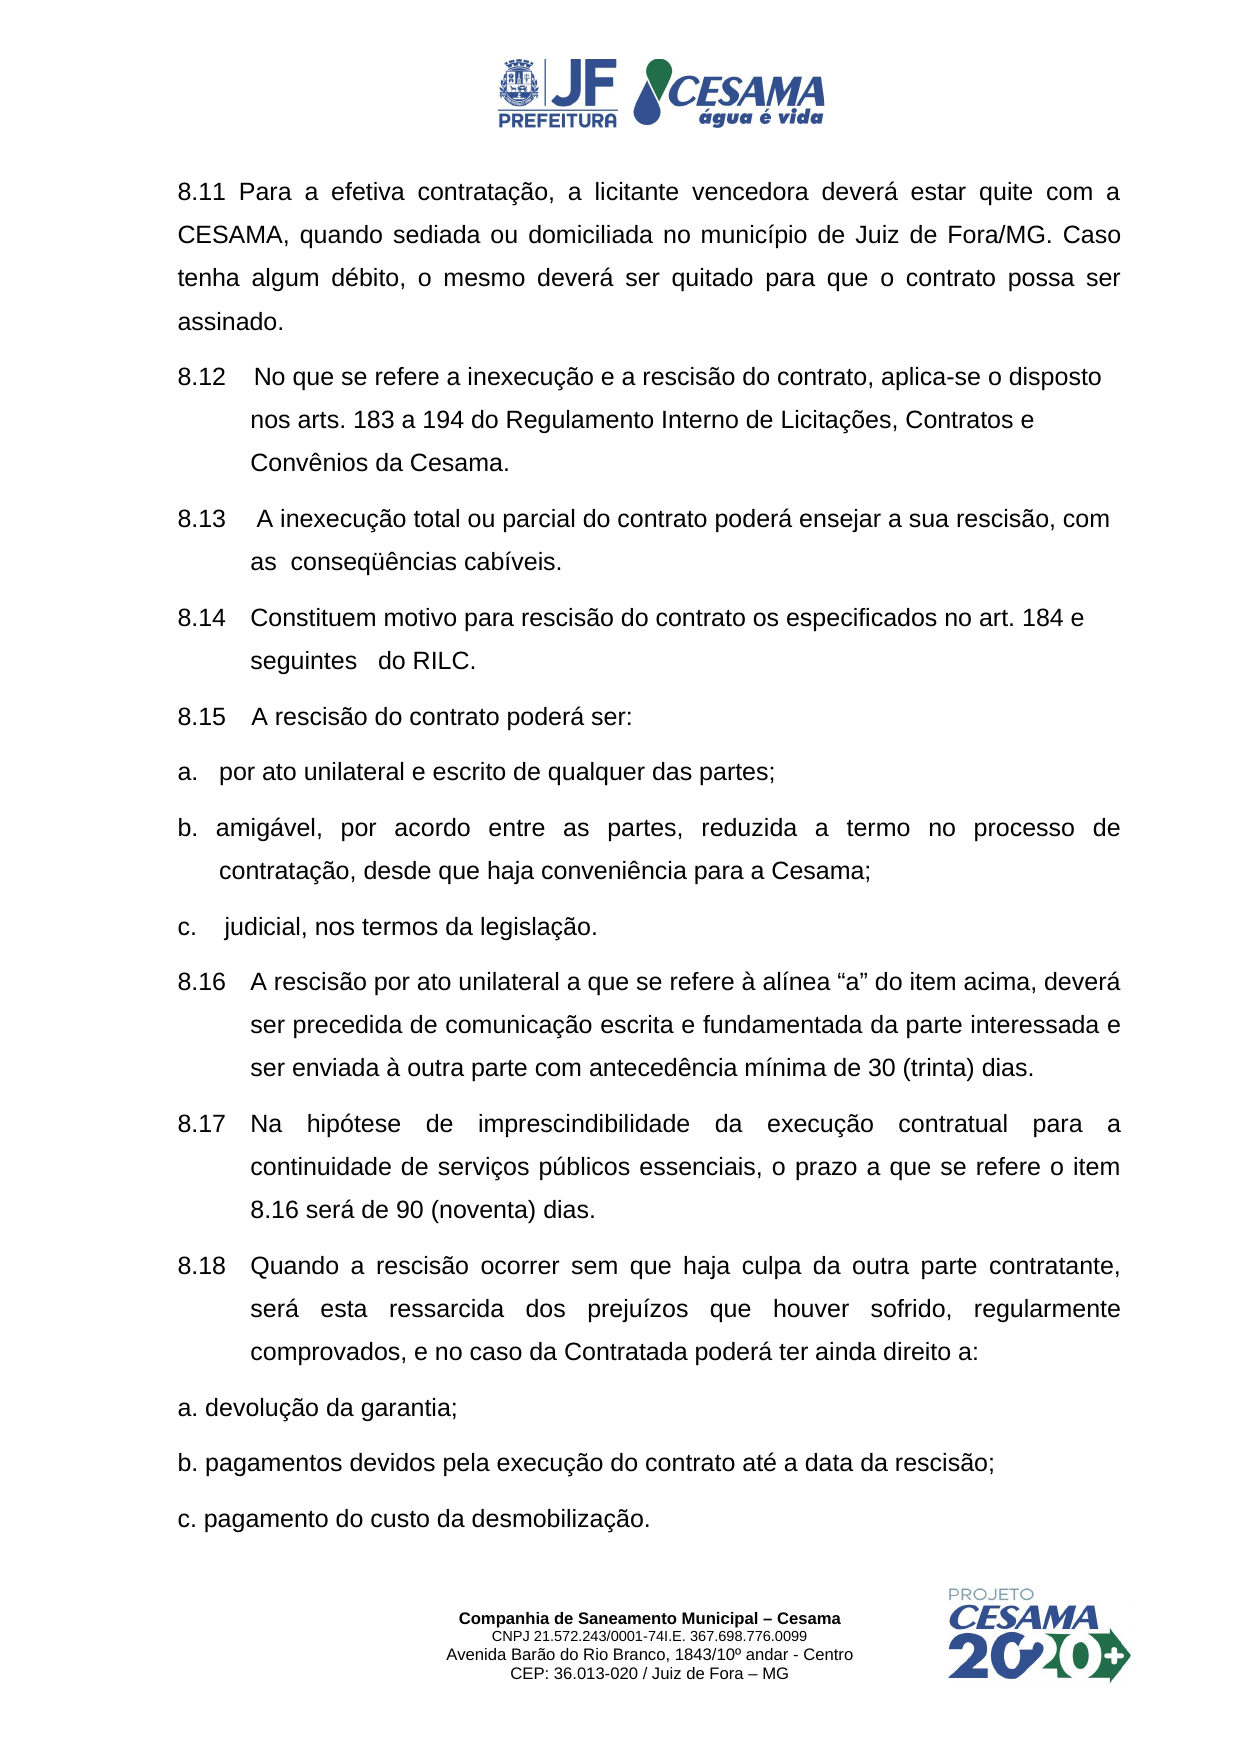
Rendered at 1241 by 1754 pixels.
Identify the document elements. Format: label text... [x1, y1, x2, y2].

text b. amigável, por acordo entre as partes, reduzida a termo no processo de contratação, desde que haja conveniência para a Cesama; [177, 813, 1122, 885]
text a. devolução da garantia; [177, 1393, 1122, 1422]
picture [497, 59, 825, 128]
list 8.12 No que se refere a inexecução e a rescisão do contrato, aplica-se o disposto nos arts. 183 a 194 do Regulamento Interno de Licitações, Contratos e Convênios da Cesama. [177, 362, 1122, 477]
text c. judicial, nos termos da legislação. [177, 912, 1122, 940]
list A rescisão do contrato poderá ser: [177, 702, 1122, 730]
list A inexecução total ou parcial do contrato poderá ensejar a sua rescisão, com as conseqüências cabíveis. [177, 504, 1122, 576]
text 8.11 Para a efetiva contratação, a licitante vencedora deverá estar quite com a CESAMA, quando sediada ou domiciliada no município de Juiz de Fora/MG. Caso tenha algum débito, o mesmo deverá ser quitado para que o contrato possa ser assinado. [177, 177, 1122, 335]
list Quando a rescisão ocorrer sem que haja culpa da outra parte contratante, será esta ressarcida dos prejuízos que houver sofrido, regularmente comprovados, e no caso da Contratada poderá ter ainda direito a: [177, 1251, 1122, 1366]
text b. pagamentos devidos pela execução do contrato até a data da rescisão; [177, 1448, 1122, 1477]
list Constituem motivo para rescisão do contrato os especificados no art. 184 e seguintes do RILC. [177, 603, 1122, 675]
text a. por ato unilateral e escrito de qualquer das partes; [177, 757, 1122, 786]
text c. pagamento do custo da desmobilização. [177, 1504, 1122, 1533]
picture [948, 1588, 1131, 1683]
list Na hipótese de imprescindibilidade da execução contratual para a continuidade de serviços públicos essenciais, o prazo a que se refere o item 8.16 será de 90 (noventa) dias. [177, 1109, 1122, 1224]
list A rescisão por ato unilateral a que se refere à alínea “a” do item acima, deverá ser precedida de comunicação escrita e fundamentada da parte interessada e ser enviada à outra parte com antecedência mínima de 30 (trinta) dias. [177, 967, 1122, 1082]
